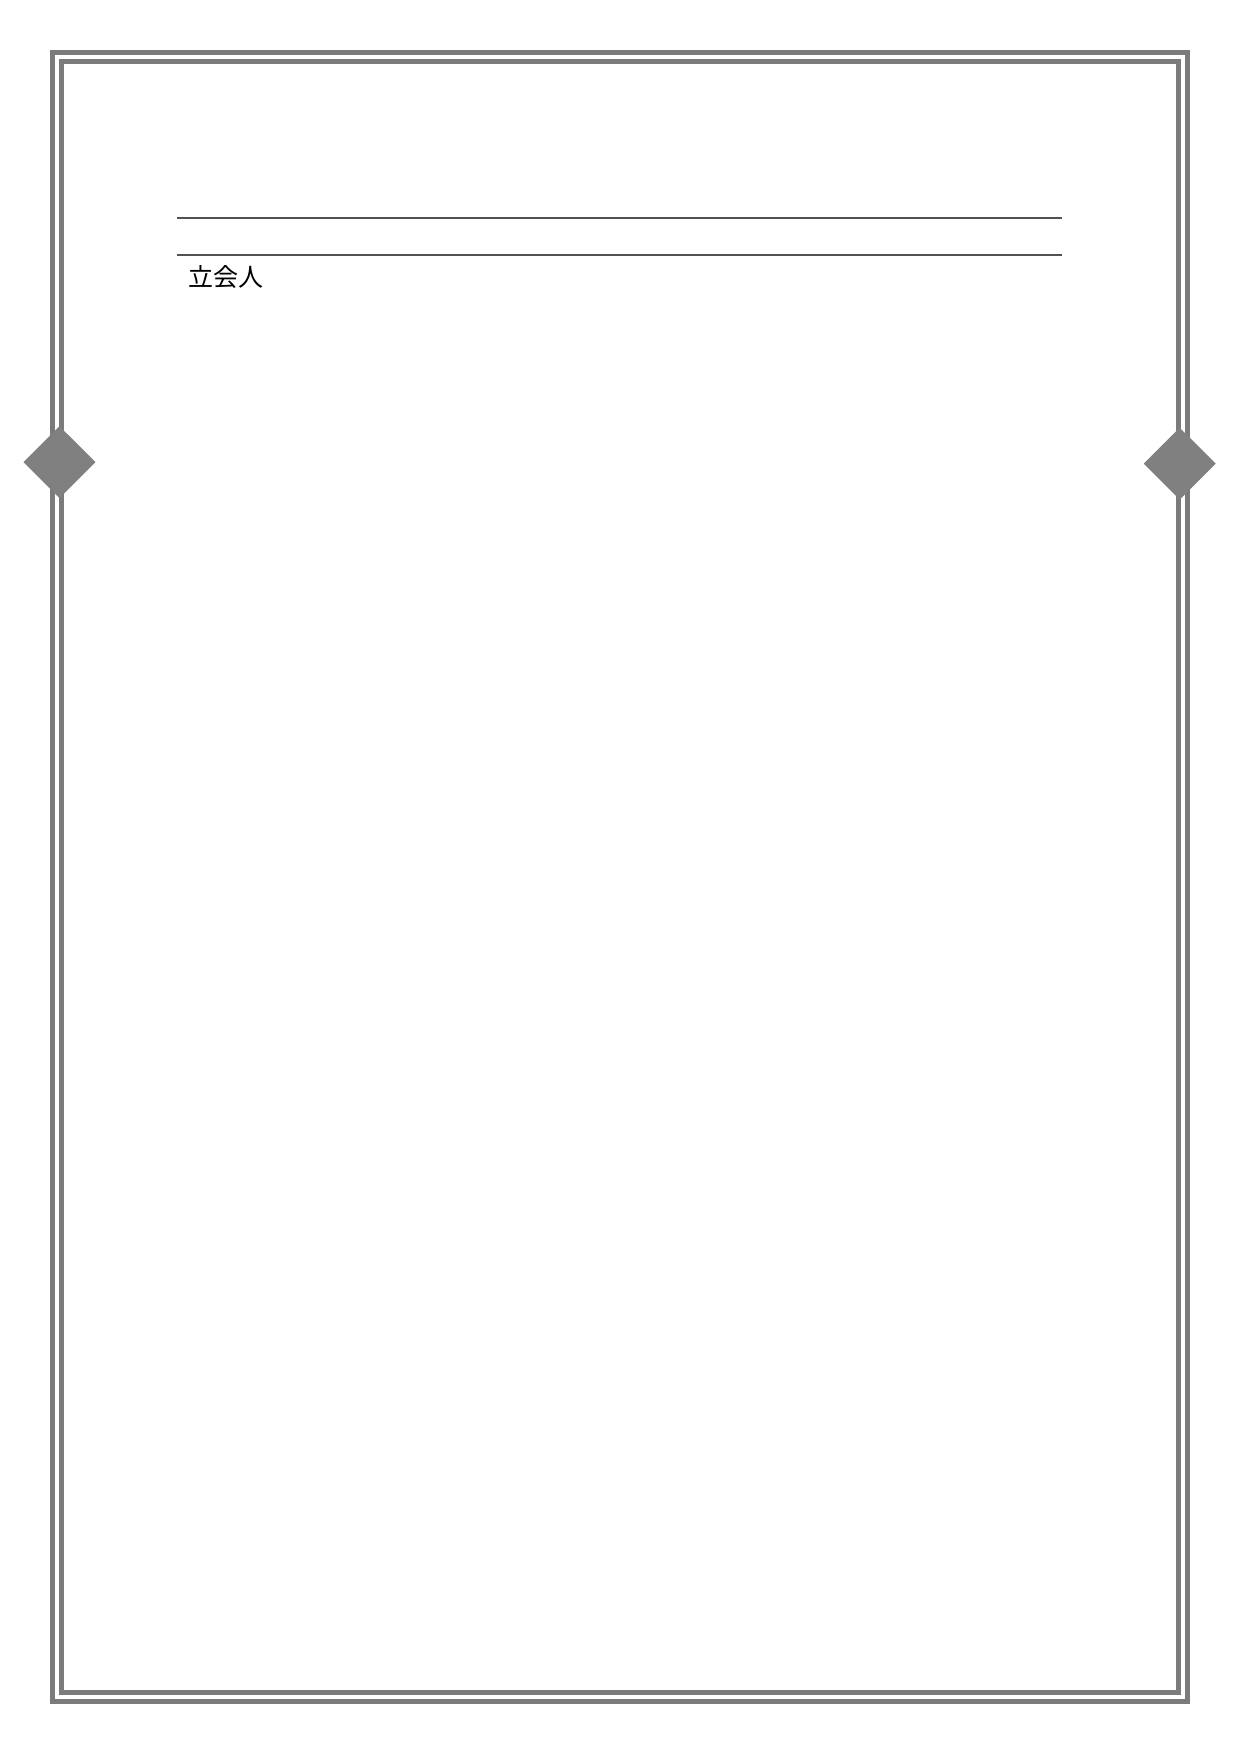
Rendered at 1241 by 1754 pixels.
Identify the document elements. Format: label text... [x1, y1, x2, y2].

table_header [177, 219, 1062, 254]
table_cell 立会人 [177, 256, 1062, 294]
